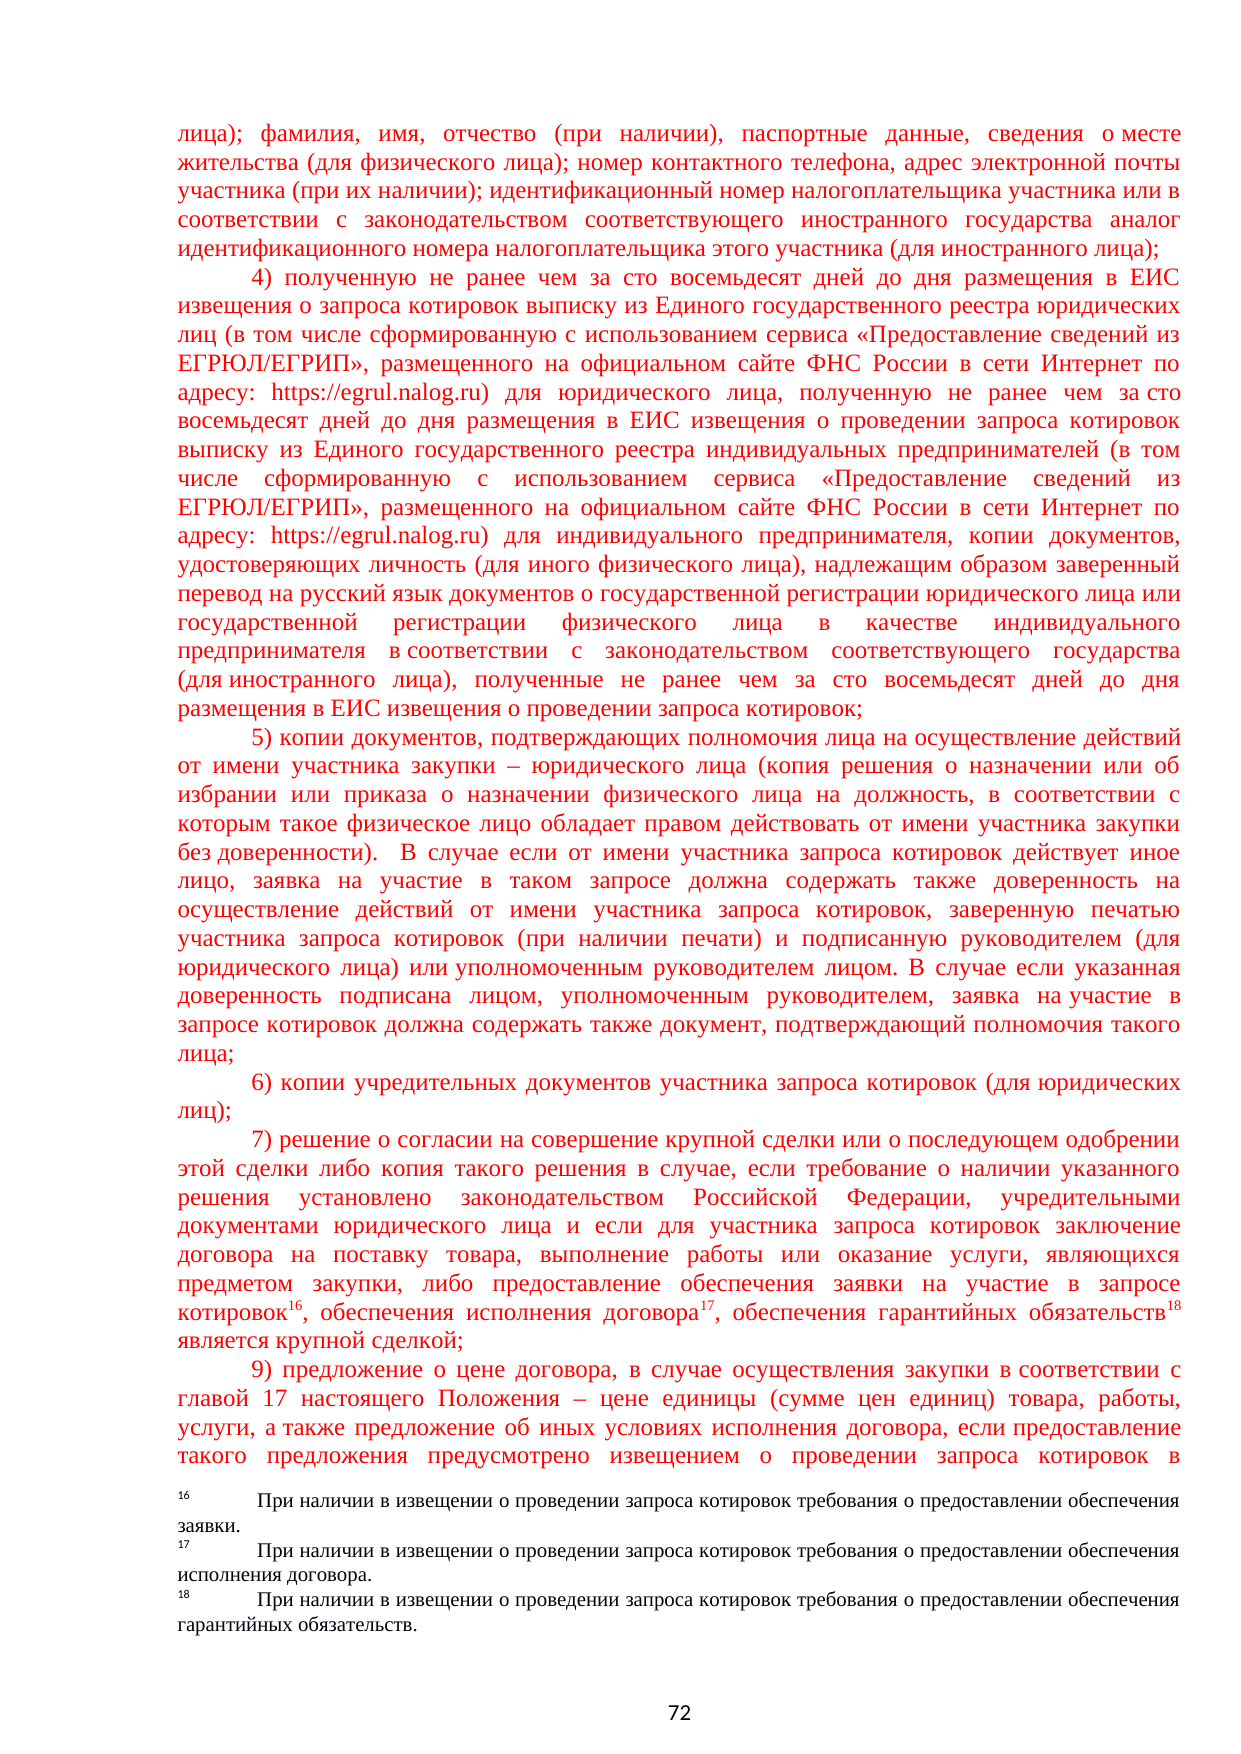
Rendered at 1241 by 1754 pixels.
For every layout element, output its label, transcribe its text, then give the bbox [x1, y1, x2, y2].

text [177, 1354, 1181, 1469]
text 7) решение о согласии на совершение крупной сделки или о последующем одобрении этой сделки либо копия такого решения в случае, если требование о наличии указанного решения установлено законодательством Российской Федерации, учредительными документами юридического лица и если для участника запроса котировок заключение договора на поставку товара, выполнение работы или оказание услуги, являющихся предметом закупки, либо предоставление обеспечения заявки на участие в запросе котировок, обеспечения исполнения договора, обеспечения гарантийных обязательств является крупной сделкой; [177, 1124, 1181, 1354]
text 4) полученную не ранее чем за сто восемьдесят дней до дня размещения в ЕИС извещения о запроса котировок выписку из Единого государственного реестра юридических лиц (в том числе сформированную с использованием сервиса «Предоставление сведений из ЕГРЮЛ/ЕГРИП», размещенного на официальном сайте ФНС России в сети Интернет по адресу: https://egrul.nalog.ru) для юридического лица, полученную не ранее чем за сто восемьдесят дней до дня размещения в ЕИС извещения о проведении запроса котировок выписку из Единого государственного реестра индивидуальных предпринимателей (в том числе сформированную с использованием сервиса «Предоставление сведений из ЕГРЮЛ/ЕГРИП», размещенного на официальном сайте ФНС России в сети Интернет по адресу: https://egrul.nalog.ru) для индивидуального предпринимателя, копии документов, удостоверяющих личность (для иного физического лица), надлежащим образом заверенный перевод на русский язык документов о государственной регистрации юридического лица или государственной регистрации физического лица в качестве индивидуального предпринимателя в соответствии с законодательством соответствующего государства (для иностранного лица), полученные не ранее чем за сто восемьдесят дней до дня размещения в ЕИС извещения о проведении запроса котировок; [177, 262, 1181, 722]
text 5) копии документов, подтверждающих полномочия лица на осуществление действий от имени участника закупки – юридического лица (копия решения о назначении или об избрании или приказа о назначении физического лица на должность, в соответствии с которым такое физическое лицо обладает правом действовать от имени участника закупки без доверенности). В случае если от имени участника запроса котировок действует иное лицо, заявка на участие в таком запросе должна содержать также доверенность на осуществление действий от имени участника запроса котировок, заверенную печатью участника запроса котировок (при наличии печати) и подписанную руководителем (для юридического лица) или уполномоченным руководителем лицом. В случае если указанная доверенность подписана лицом, уполномоченным руководителем, заявка на участие в запросе котировок должна содержать также документ, подтверждающий полномочия такого лица; [177, 722, 1181, 1067]
text 6) копии учредительных документов участника запроса котировок (для юридических лиц); [177, 1067, 1181, 1124]
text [177, 118, 1181, 262]
